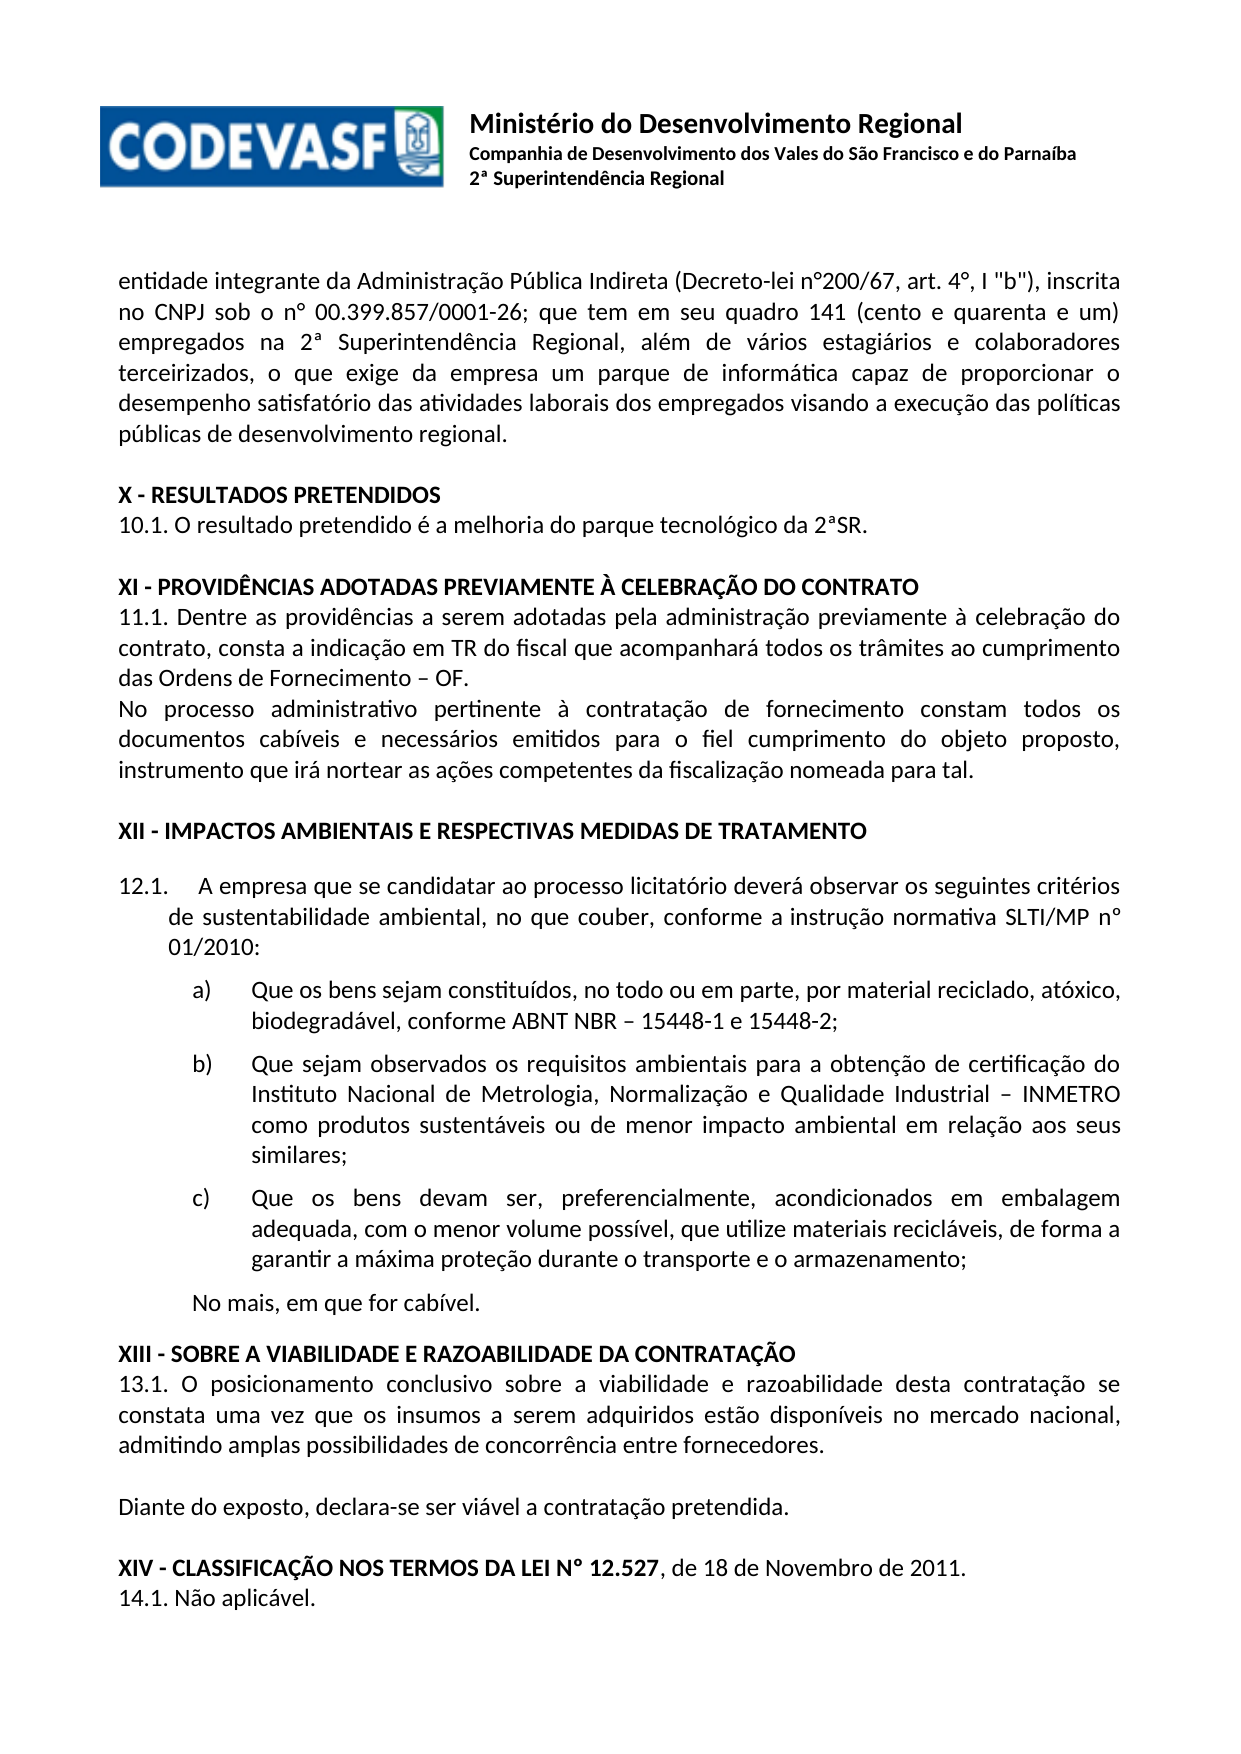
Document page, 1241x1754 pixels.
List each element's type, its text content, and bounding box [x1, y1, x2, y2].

text No processo administrativo pertinente à contratação de fornecimento constam todos os documentos cabíveis e necessários emitidos para o fiel cumprimento do objeto proposto, instrumento que irá nortear as ações competentes da fiscalização nomeada para tal. [118, 693, 1122, 784]
text 14.1. Não aplicável. [118, 1582, 1122, 1613]
subtitle Que sejam observados os requisitos ambientais para a obtenção de certificação do Instituto Nacional de Metrologia, Normalização e Qualidade Industrial – INMETRO como produtos sustentáveis ou de menor impacto ambiental em relação aos seus similares; [192, 1048, 1122, 1170]
text XII - IMPACTOS AMBIENTAIS E RESPECTIVAS MEDIDAS DE TRATAMENTO [118, 815, 1122, 845]
text 10.1. O resultado pretendido é a melhoria do parque tecnológico da 2ªSR. [118, 510, 1122, 540]
text XIII - SOBRE A VIABILIDADE E RAZOABILIDADE DA CONTRATAÇÃO [118, 1338, 1122, 1368]
text 11.1. Dentre as providências a serem adotadas pela administração previamente à celebração do contrato, consta a indicação em TR do fiscal que acompanhará todos os trâmites ao cumprimento das Ordens de Fornecimento – OF. [118, 601, 1122, 693]
subtitle Que os bens devam ser, preferencialmente, acondicionados em embalagem adequada, com o menor volume possível, que utilize materiais recicláveis, de forma a garantir a máxima proteção durante o transporte e o armazenamento; [192, 1183, 1122, 1274]
picture [100, 106, 445, 190]
text XIV - CLASSIFICAÇÃO NOS TERMOS DA LEI Nº 12.527, de 18 de Novembro de 2011. [118, 1521, 1122, 1582]
text 13.1. O posicionamento conclusivo sobre a viabilidade e razoabilidade desta contratação se constata uma vez que os insumos a serem adquiridos estão disponíveis no mercado nacional, admitindo amplas possibilidades de concorrência entre fornecedores. [118, 1368, 1122, 1460]
subtitle A empresa que se candidatar ao processo licitatório deverá observar os seguintes critérios de sustentabilidade ambiental, no que couber, conforme a instrução normativa SLTI/MP nº 01/2010: [118, 870, 1122, 962]
text X - RESULTADOS PRETENDIDOS [118, 479, 1122, 510]
text No mais, em que for cabível. [192, 1287, 1122, 1317]
text Diante do exposto, declara-se ser viável a contratação pretendida. [118, 1491, 1122, 1521]
text XI - PROVIDÊNCIAS ADOTADAS PREVIAMENTE À CELEBRAÇÃO DO CONTRATO [118, 540, 1122, 601]
subtitle Que os bens sejam constituídos, no todo ou em parte, por material reciclado, atóxico, biodegradável, conforme ABNT NBR – 15448-1 e 15448-2; [192, 974, 1122, 1036]
